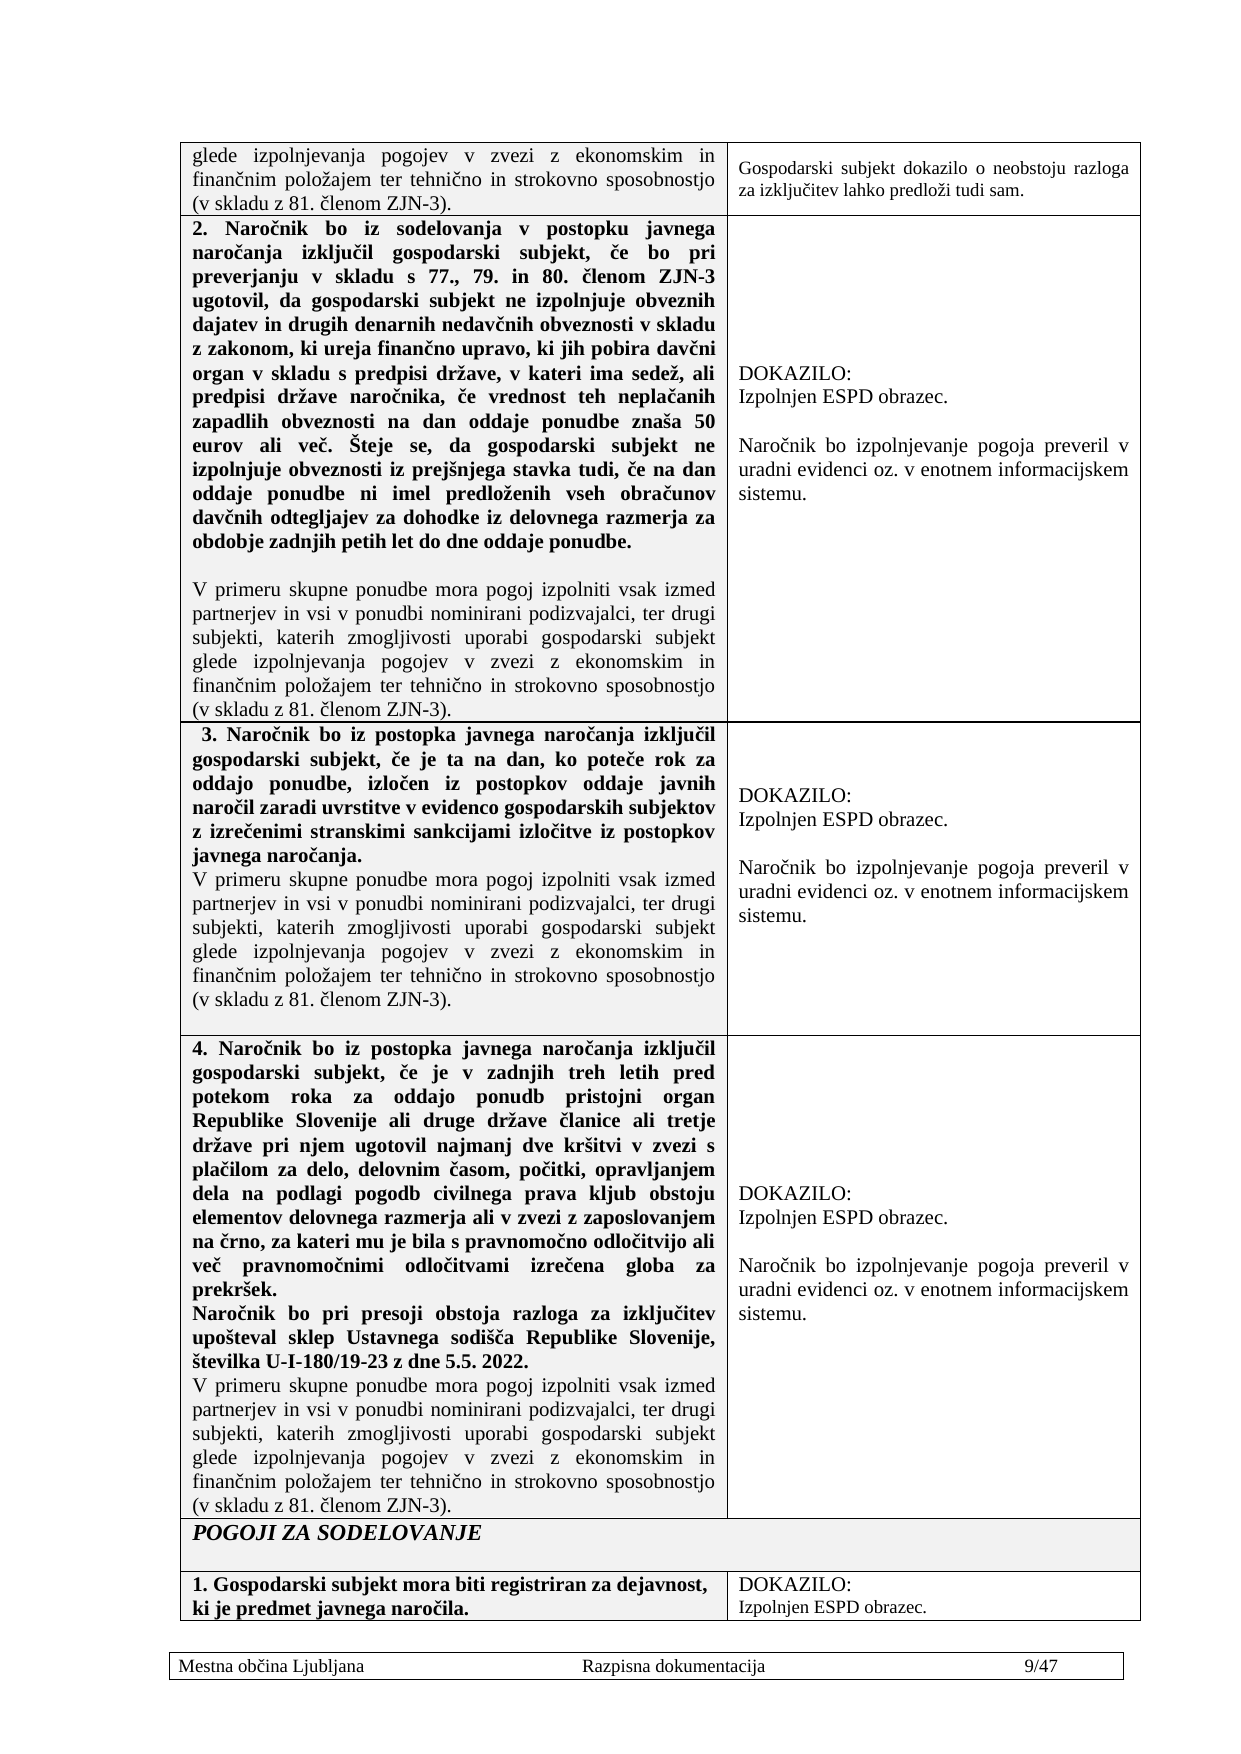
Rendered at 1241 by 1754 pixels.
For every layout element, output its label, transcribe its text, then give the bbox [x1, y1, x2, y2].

table_cell 4. Naročnik bo iz postopka javnega naročanja izključil gospodarski subjekt, če je v zadnjih treh letih pred potekom roka za oddajo ponudb pristojni organ Republike Slovenije ali druge države članice ali tretje države pri njem ugotovil najmanj dve kršitvi v zvezi s plačilom za delo, delovnim časom, počitki, opravljanjem dela na podlagi pogodb civilnega prava kljub obstoju elementov delovnega razmerja ali v zvezi z zaposlovanjem na črno, za kateri mu je bila s pravnomočno odločitvijo ali več pravnomočnimi odločitvami izrečena globa za prekršek. Naročnik bo pri presoji obstoja razloga za izključitev upošteval sklep Ustavnega sodišča Republike Slovenije, številka U-I-180/19-23 z dne 5.5. 2022. V primeru skupne ponudbe mora pogoj izpolniti vsak izmed partnerjev in vsi v ponudbi nominirani podizvajalci, ter drugi subjekti, katerih zmogljivosti uporabi gospodarski subjekt glede izpolnjevanja pogojev v zvezi z ekonomskim in finančnim položajem ter tehnično in strokovno sposobnostjo (v skladu z 81. členom ZJN-3). [181, 1036, 727, 1517]
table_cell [728, 143, 1140, 215]
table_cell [728, 1572, 1140, 1620]
table_cell 2. Naročnik bo iz sodelovanja v postopku javnega naročanja izključil gospodarski subjekt, če bo pri preverjanju v skladu s 77., 79. in 80. členom ZJN-3 ugotovil, da gospodarski subjekt ne izpolnjuje obveznih dajatev in drugih denarnih nedavčnih obveznosti v skladu z zakonom, ki ureja finančno upravo, ki jih pobira davčni organ v skladu s predpisi države, v kateri ima sedež, ali predpisi države naročnika, če vrednost teh neplačanih zapadlih obveznosti na dan oddaje ponudbe znaša 50 eurov ali več. Šteje se, da gospodarski subjekt ne izpolnjuje obveznosti iz prejšnjega stavka tudi, če na dan oddaje ponudbe ni imel predloženih vseh obračunov davčnih odtegljajev za dohodke iz delovnega razmerja za obdobje zadnjih petih let do dne oddaje ponudbe. V primeru skupne ponudbe mora pogoj izpolniti vsak izmed partnerjev in vsi v ponudbi nominirani podizvajalci, ter drugi subjekti, katerih zmogljivosti uporabi gospodarski subjekt glede izpolnjevanja pogojev v zvezi z ekonomskim in finančnim položajem ter tehnično in strokovno sposobnostjo (v skladu z 81. členom ZJN-3). [181, 216, 727, 721]
table_cell DOKAZILO: Izpolnjen ESPD obrazec. Naročnik bo izpolnjevanje pogoja preveril v uradni evidenci oz. v enotnem informacijskem sistemu. [728, 723, 1140, 1035]
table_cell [181, 1572, 727, 1620]
table_cell DOKAZILO: Izpolnjen ESPD obrazec. Naročnik bo izpolnjevanje pogoja preveril v uradni evidenci oz. v enotnem informacijskem sistemu. [728, 216, 1140, 721]
table_cell DOKAZILO: Izpolnjen ESPD obrazec. Naročnik bo izpolnjevanje pogoja preveril v uradni evidenci oz. v enotnem informacijskem sistemu. [728, 1036, 1140, 1517]
table_cell 3. Naročnik bo iz postopka javnega naročanja izključil gospodarski subjekt, če je ta na dan, ko poteče rok za oddajo ponudbe, izločen iz postopkov oddaje javnih naročil zaradi uvrstitve v evidenco gospodarskih subjektov z izrečenimi stranskimi sankcijami izločitve iz postopkov javnega naročanja. V primeru skupne ponudbe mora pogoj izpolniti vsak izmed partnerjev in vsi v ponudbi nominirani podizvajalci, ter drugi subjekti, katerih zmogljivosti uporabi gospodarski subjekt glede izpolnjevanja pogojev v zvezi z ekonomskim in finančnim položajem ter tehnično in strokovno sposobnostjo (v skladu z 81. členom ZJN-3). [181, 723, 727, 1035]
table_cell POGOJI ZA SODELOVANJE [181, 1519, 1140, 1571]
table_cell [181, 143, 727, 215]
